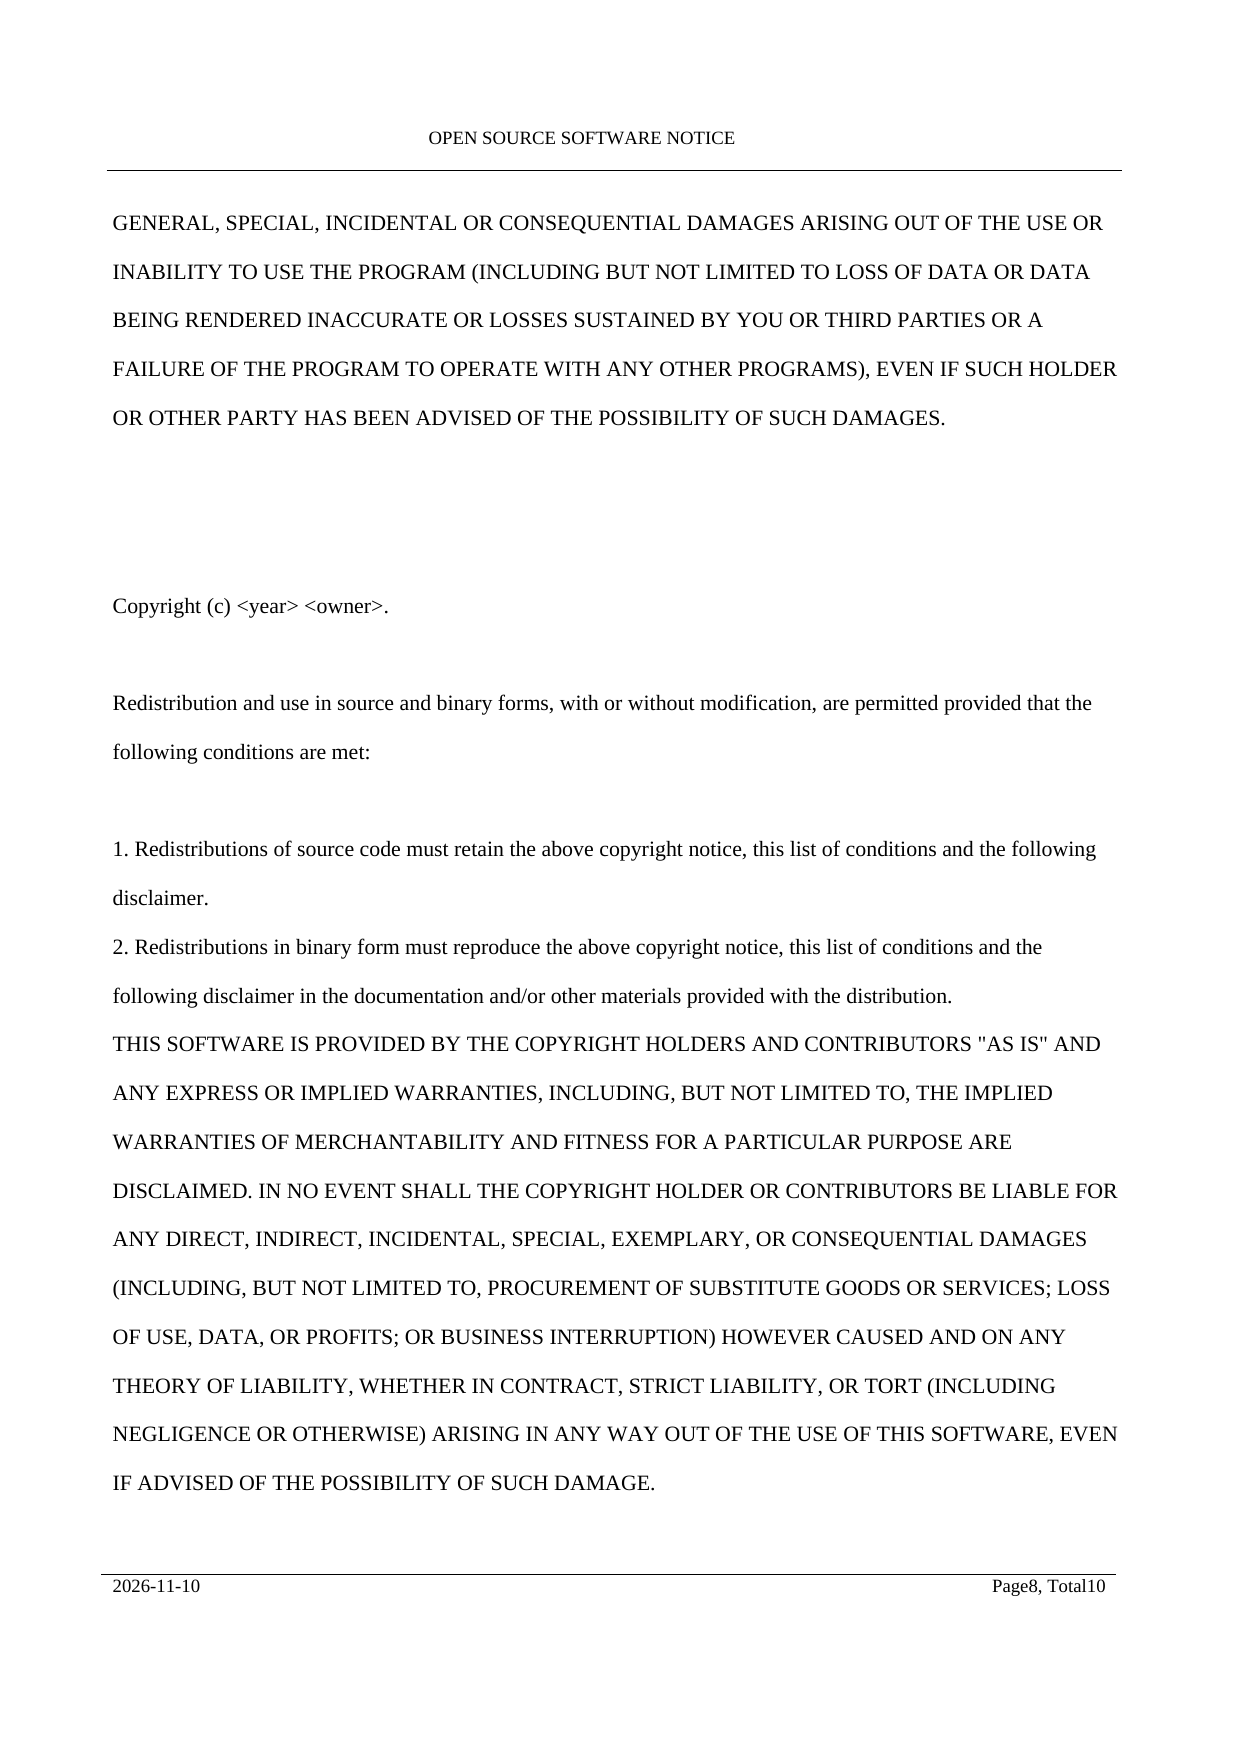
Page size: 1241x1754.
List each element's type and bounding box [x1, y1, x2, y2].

text [112, 206, 1128, 434]
text [112, 492, 1128, 1499]
